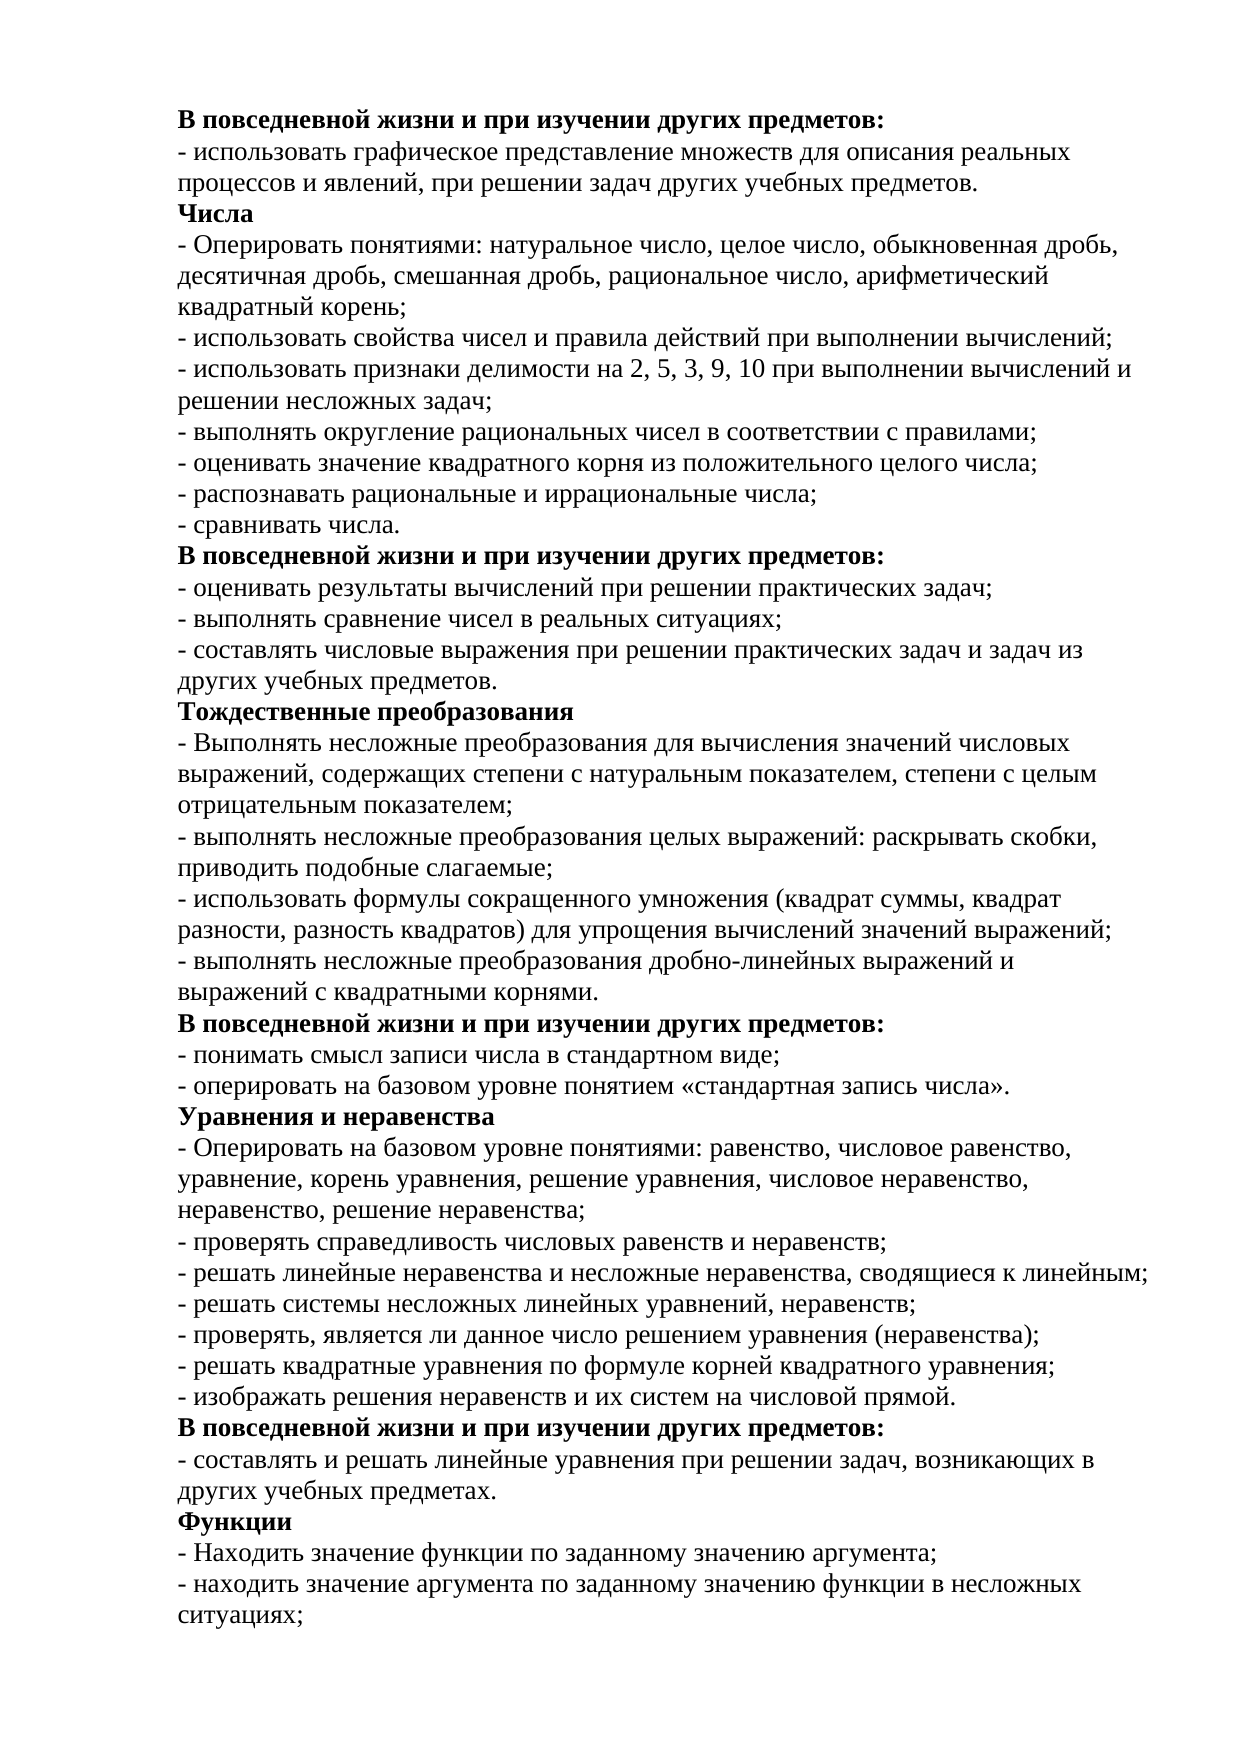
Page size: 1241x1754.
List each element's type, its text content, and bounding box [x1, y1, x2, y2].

text - использовать признаки делимости на 2, 5, 3, 9, 10 при выполнении вычислений и решении несложных задач; [177, 353, 1152, 415]
text - сравнивать числа. [177, 508, 1152, 539]
text В повседневной жизни и при изучении других предметов: [177, 1412, 1152, 1443]
text Уравнения и неравенства [177, 1100, 1152, 1131]
text - понимать смысл записи числа в стандартном виде; [177, 1038, 1152, 1069]
text - выполнять сравнение чисел в реальных ситуациях; [177, 602, 1152, 633]
text - проверять справедливость числовых равенств и неравенств; [177, 1225, 1152, 1256]
text - решать линейные неравенства и несложные неравенства, сводящиеся к линейным; [177, 1256, 1152, 1287]
text - изображать решения неравенств и их систем на числовой прямой. [177, 1380, 1152, 1412]
text - оперировать на базовом уровне понятием «стандартная запись числа». [177, 1069, 1152, 1100]
text Функции [177, 1505, 1152, 1536]
text - находить значение аргумента по заданному значению функции в несложных ситуациях; [177, 1567, 1152, 1629]
text Тождественные преобразования [177, 695, 1152, 726]
text В повседневной жизни и при изучении других предметов: [177, 103, 1152, 134]
text В повседневной жизни и при изучении других предметов: [177, 539, 1152, 571]
text - выполнять несложные преобразования целых выражений: раскрывать скобки, приводить подобные слагаемые; [177, 820, 1152, 882]
text - составлять числовые выражения при решении практических задач и задач из других учебных предметов. [177, 633, 1152, 695]
text - Оперировать понятиями: натуральное число, целое число, обыкновенная дробь, десятичная дробь, смешанная дробь, рациональное число, арифметический квадратный корень; [177, 228, 1152, 321]
text - составлять и решать линейные уравнения при решении задач, возникающих в других учебных предметах. [177, 1443, 1152, 1505]
text В повседневной жизни и при изучении других предметов: [177, 1007, 1152, 1038]
text - распознавать рациональные и иррациональные числа; [177, 477, 1152, 508]
text - оценивать результаты вычислений при решении практических задач; [177, 571, 1152, 602]
text - Находить значение функции по заданному значению аргумента; [177, 1536, 1152, 1567]
text - Оперировать на базовом уровне понятиями: равенство, числовое равенство, уравнение, корень уравнения, решение уравнения, числовое неравенство, неравенство, решение неравенства; [177, 1131, 1152, 1225]
text - выполнять округление рациональных чисел в соответствии с правилами; [177, 415, 1152, 446]
text - проверять, является ли данное число решением уравнения (неравенства); [177, 1318, 1152, 1349]
text - использовать свойства чисел и правила действий при выполнении вычислений; [177, 321, 1152, 353]
text - решать системы несложных линейных уравнений, неравенств; [177, 1287, 1152, 1318]
text - оценивать значение квадратного корня из положительного целого числа; [177, 446, 1152, 477]
text - Выполнять несложные преобразования для вычисления значений числовых выражений, содержащих степени с натуральным показателем, степени с целым отрицательным показателем; [177, 726, 1152, 820]
text - решать квадратные уравнения по формуле корней квадратного уравнения; [177, 1349, 1152, 1380]
text - выполнять несложные преобразования дробно-линейных выражений и выражений с квадратными корнями. [177, 944, 1152, 1007]
text - использовать формулы сокращенного умножения (квадрат суммы, квадрат разности, разность квадратов) для упрощения вычислений значений выражений; [177, 882, 1152, 944]
text Числа [177, 197, 1152, 228]
text - использовать графическое представление множеств для описания реальных процессов и явлений, при решении задач других учебных предметов. [177, 134, 1152, 197]
